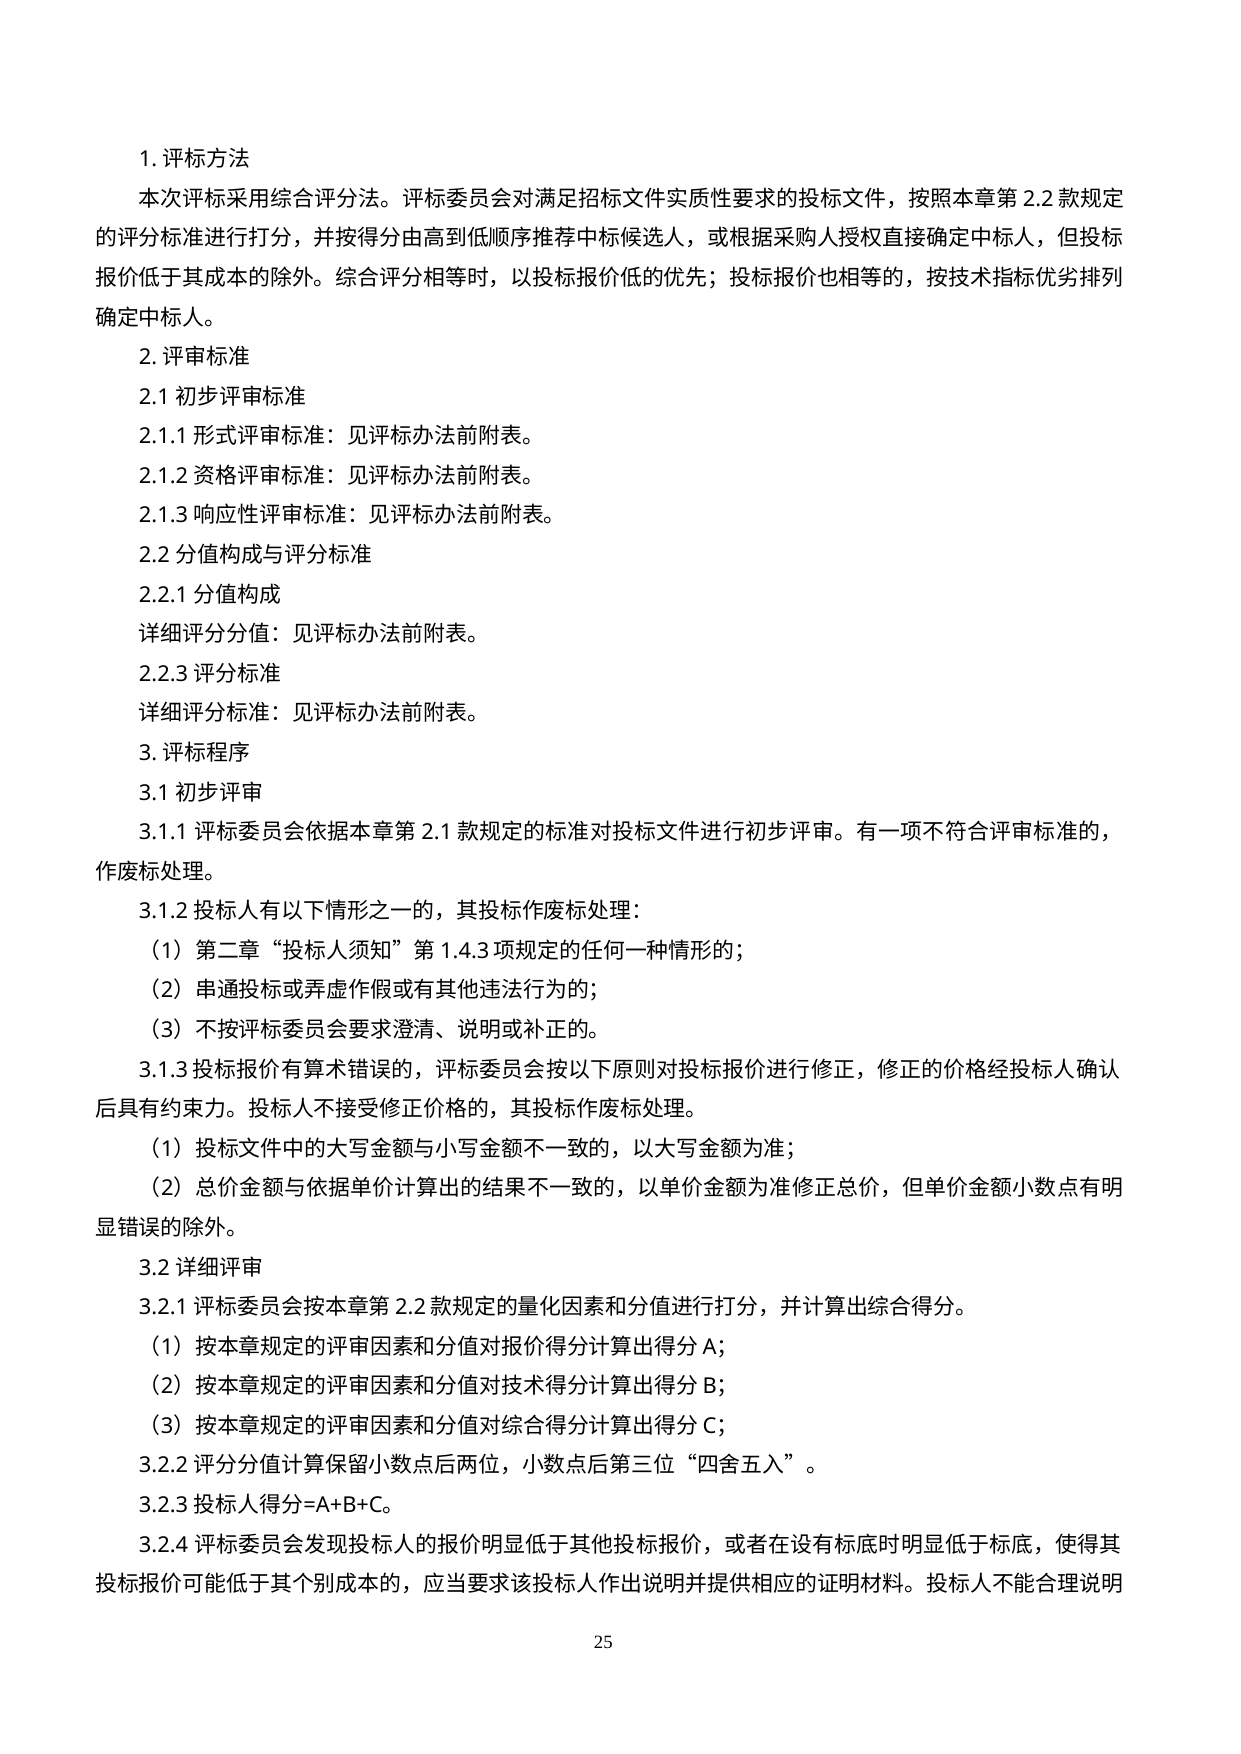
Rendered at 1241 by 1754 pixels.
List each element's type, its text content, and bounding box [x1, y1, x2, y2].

text （2）按本章规定的评审因素和分值对技术得分计算出得分B； [95, 1364, 1124, 1404]
text （2）总价金额与依据单价计算出的结果不一致的，以单价金额为准修正总价，但单价金额小数点有明显错误的除外。 [95, 1166, 1124, 1246]
text （3）按本章规定的评审因素和分值对综合得分计算出得分C； [95, 1404, 1124, 1443]
text 2.1.3 响应性评审标准：见评标办法前附表。 [95, 493, 1124, 533]
text 3.1 初步评审 [95, 771, 1124, 810]
text 2.1 初步评审标准 [95, 375, 1124, 414]
text 2.2.1 分值构成 [95, 573, 1124, 612]
text 3.2.2 评分分值计算保留小数点后两位，小数点后第三位“四舍五入”。 [95, 1443, 1124, 1483]
text 3.2.1 评标委员会按本章第2.2款规定的量化因素和分值进行打分，并计算出综合得分。 [95, 1285, 1124, 1325]
text 2.2 分值构成与评分标准 [95, 533, 1124, 573]
text 详细评分标准：见评标办法前附表。 [95, 691, 1124, 731]
text 2.1.2 资格评审标准：见评标办法前附表。 [95, 454, 1124, 493]
text 3.2 详细评审 [95, 1246, 1124, 1285]
text 3.1.2 投标人有以下情形之一的，其投标作废标处理： [95, 889, 1124, 929]
text 2. 评审标准 [95, 335, 1124, 375]
text 1. 评标方法 [95, 137, 1124, 177]
text （1）第二章“投标人须知”第1.4.3项规定的任何一种情形的； [95, 929, 1124, 968]
text 2.2.3 评分标准 [95, 652, 1124, 691]
text （3）不按评标委员会要求澄清、说明或补正的。 [95, 1008, 1124, 1048]
text 3.2.3 投标人得分=A+B+C。 [95, 1483, 1124, 1523]
text （1）按本章规定的评审因素和分值对报价得分计算出得分A； [95, 1325, 1124, 1364]
text 详细评分分值：见评标办法前附表。 [95, 612, 1124, 652]
text 3.1.1 评标委员会依据本章第2.1款规定的标准对投标文件进行初步评审。有一项不符合评审标准的，作废标处理。 [95, 810, 1124, 889]
text 2.1.1 形式评审标准：见评标办法前附表。 [95, 414, 1124, 454]
text 3. 评标程序 [95, 731, 1124, 771]
text （1）投标文件中的大写金额与小写金额不一致的，以大写金额为准； [95, 1127, 1124, 1166]
text 本次评标采用综合评分法。评标委员会对满足招标文件实质性要求的投标文件，按照本章第2.2款规定的评分标准进行打分，并按得分由高到低顺序推荐中标候选人，或根据采购人授权直接确定中标人，但投标报价低于其成本的除外。综合评分相等时，以投标报价低的优先；投标报价也相等的，按技术指标优劣排列确定中标人。 [95, 177, 1124, 335]
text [95, 1523, 1124, 1602]
text 3.1.3投标报价有算术错误的，评标委员会按以下原则对投标报价进行修正，修正的价格经投标人确认后具有约束力。投标人不接受修正价格的，其投标作废标处理。 [95, 1048, 1124, 1127]
text （2）串通投标或弄虚作假或有其他违法行为的； [95, 968, 1124, 1008]
